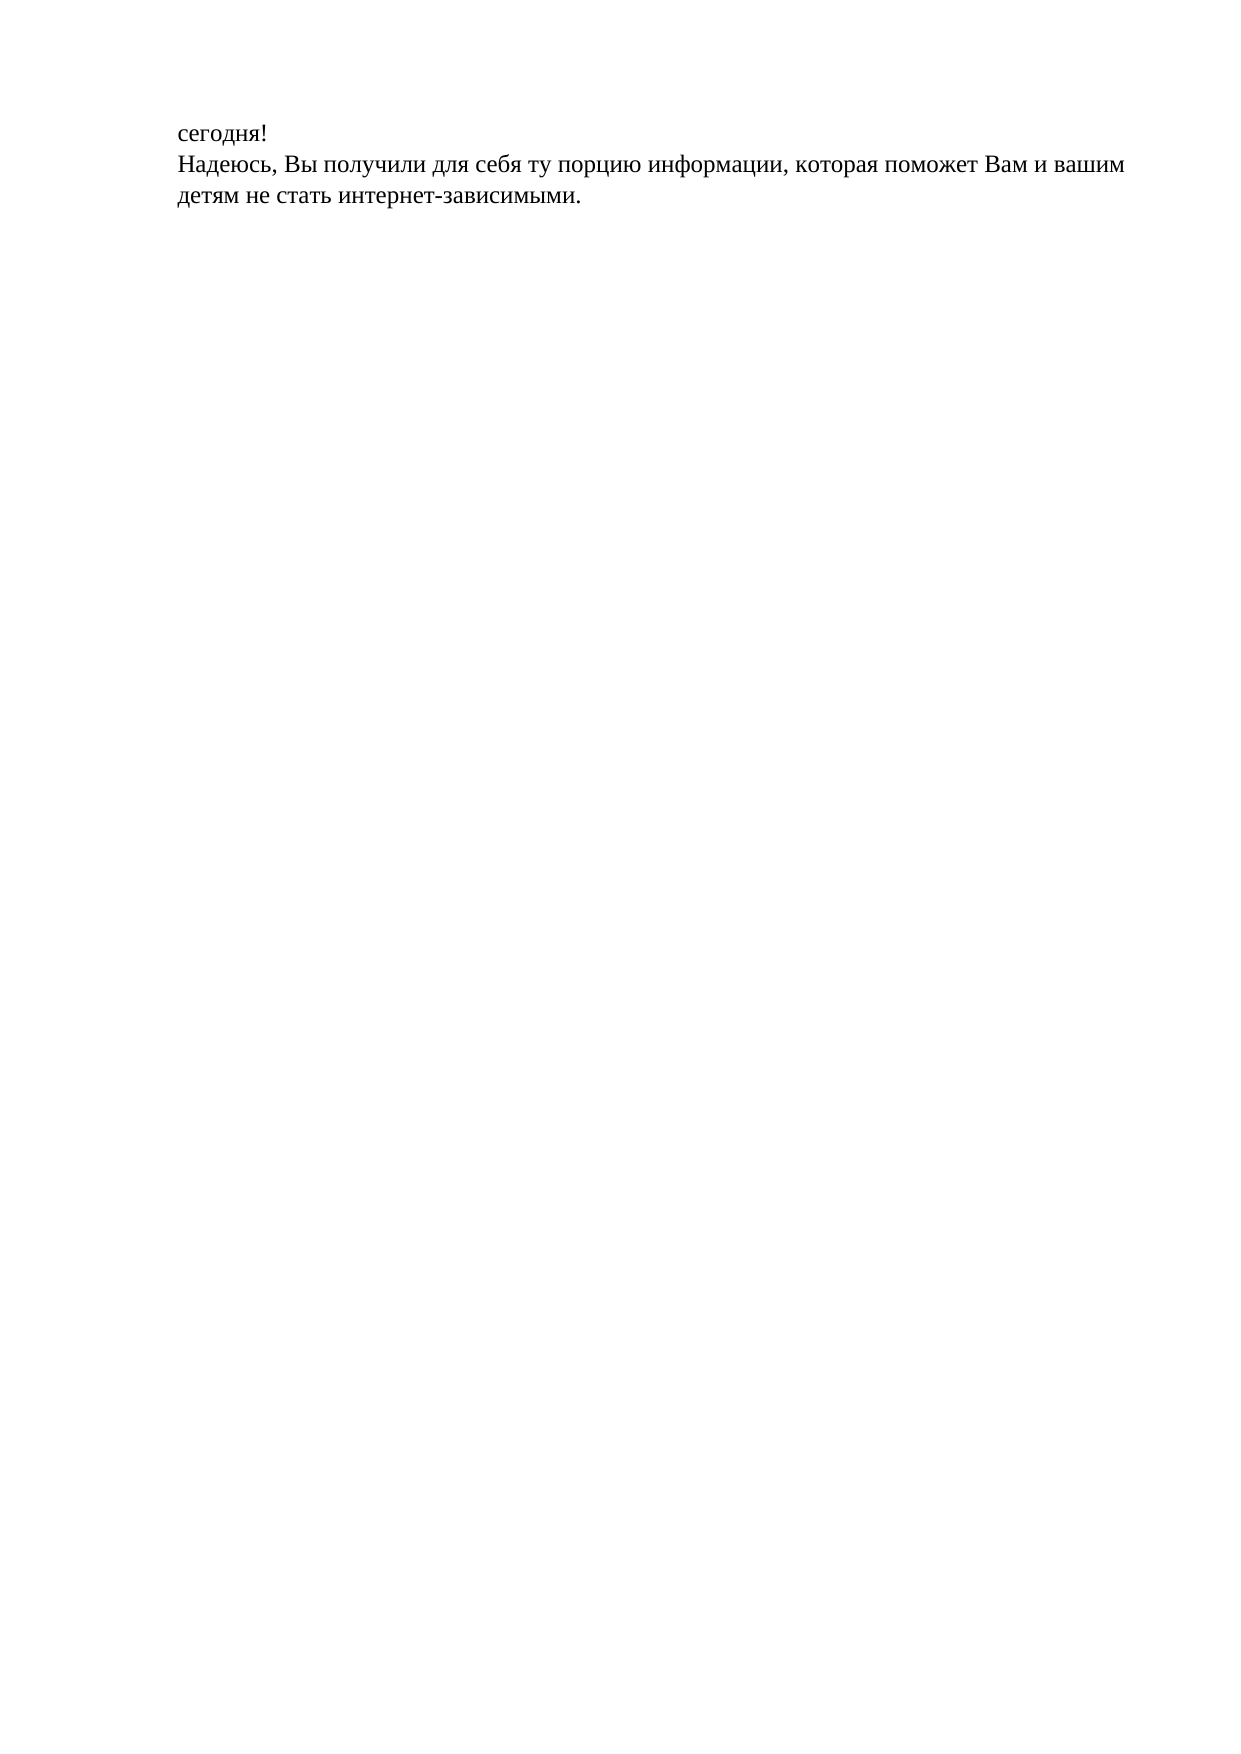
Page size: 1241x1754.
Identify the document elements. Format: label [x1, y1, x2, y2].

text [177, 118, 1152, 209]
